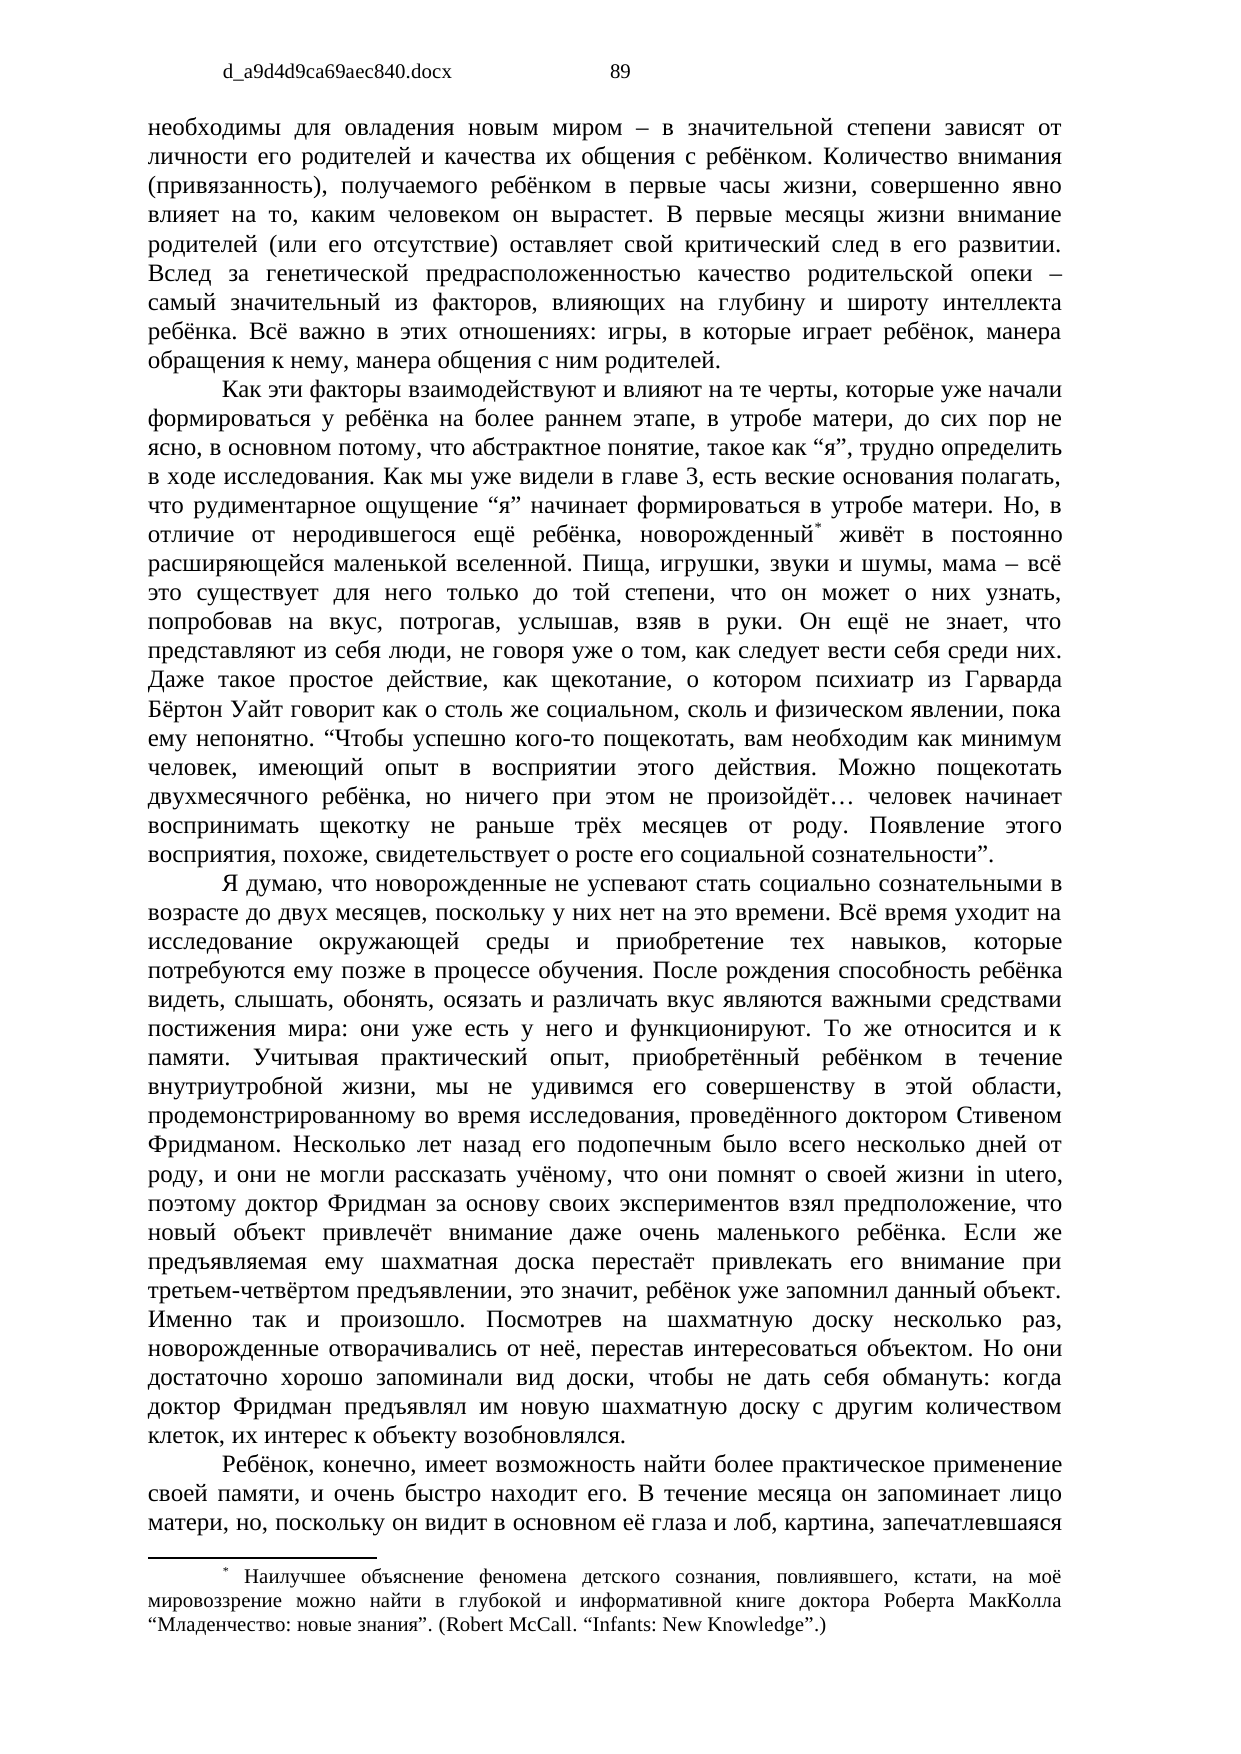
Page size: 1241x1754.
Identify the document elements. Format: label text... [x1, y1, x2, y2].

text Как эти факторы взаимодействуют и влияют на те черты, которые уже начали формироваться у ребёнка на более раннем этапе, в утробе матери, до сих пор не ясно, в основном потому, что абстрактное понятие, такое как “я”, трудно определить в ходе исследования. Как мы уже видели в главе 3, есть веские основания полагать, что рудиментарное ощущение “я” начинает формироваться в утробе матери. Но, в отличие от неродившегося ещё ребёнка, новорожденный живёт в постоянно расширяющейся маленькой вселенной. Пища, игрушки, звуки и шумы, мама – всё это существует для него только до той степени, что он может о них узнать, попробовав на вкус, потрогав, услышав, взяв в руки. Он ещё не знает, что представляют из себя люди, не говоря уже о том, как следует вести себя среди них. Даже такое простое действие, как щекотание, о котором психиатр из Гарварда Бёртон Уайт говорит как о столь же социальном, сколь и физическом явлении, пока ему непонятно. “Чтобы успешно кого-то пощекотать, вам необходим как минимум человек, имеющий опыт в восприятии этого действия. Можно пощекотать двухмесячного ребёнка, но ничего при этом не произойдёт… человек начинает воспринимать щекотку не раньше трёх месяцев от роду. Появление этого восприятия, похоже, свидетельствует о росте его социальной сознательности”. [148, 374, 1063, 868]
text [148, 112, 1063, 374]
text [148, 1449, 1063, 1536]
text Я думаю, что новорожденные не успевают стать социально сознательными в возрасте до двух месяцев, поскольку у них нет на это времени. Всё время уходит на исследование окружающей среды и приобретение тех навыков, которые потребуются ему позже в процессе обучения. После рождения способность ребёнка видеть, слышать, обонять, осязать и различать вкус являются важными средствами постижения мира: они уже есть у него и функционируют. То же относится и к памяти. Учитывая практический опыт, приобретённый ребёнком в течение внутриутробной жизни, мы не удивимся его совершенству в этой области, продемонстрированному во время исследования, проведённого доктором Стивеном Фридманом. Несколько лет назад его подопечным было всего несколько дней от роду, и они не могли рассказать учёному, что они помнят о своей жизни in utero, поэтому доктор Фридман за основу своих экспериментов взял предположение, что новый объект привлечёт внимание даже очень маленького ребёнка. Если же предъявляемая ему шахматная доска перестаёт привлекать его внимание при третьем-четвёртом предъявлении, это значит, ребёнок уже запомнил данный объект. Именно так и произошло. Посмотрев на шахматную доску несколько раз, новорожденные отворачивались от неё, перестав интересоваться объектом. Но они достаточно хорошо запоминали вид доски, чтобы не дать себя обмануть: когда доктор Фридман предъявлял им новую шахматную доску с другим количеством клеток, их интерес к объекту возобновлялся. [148, 868, 1063, 1449]
